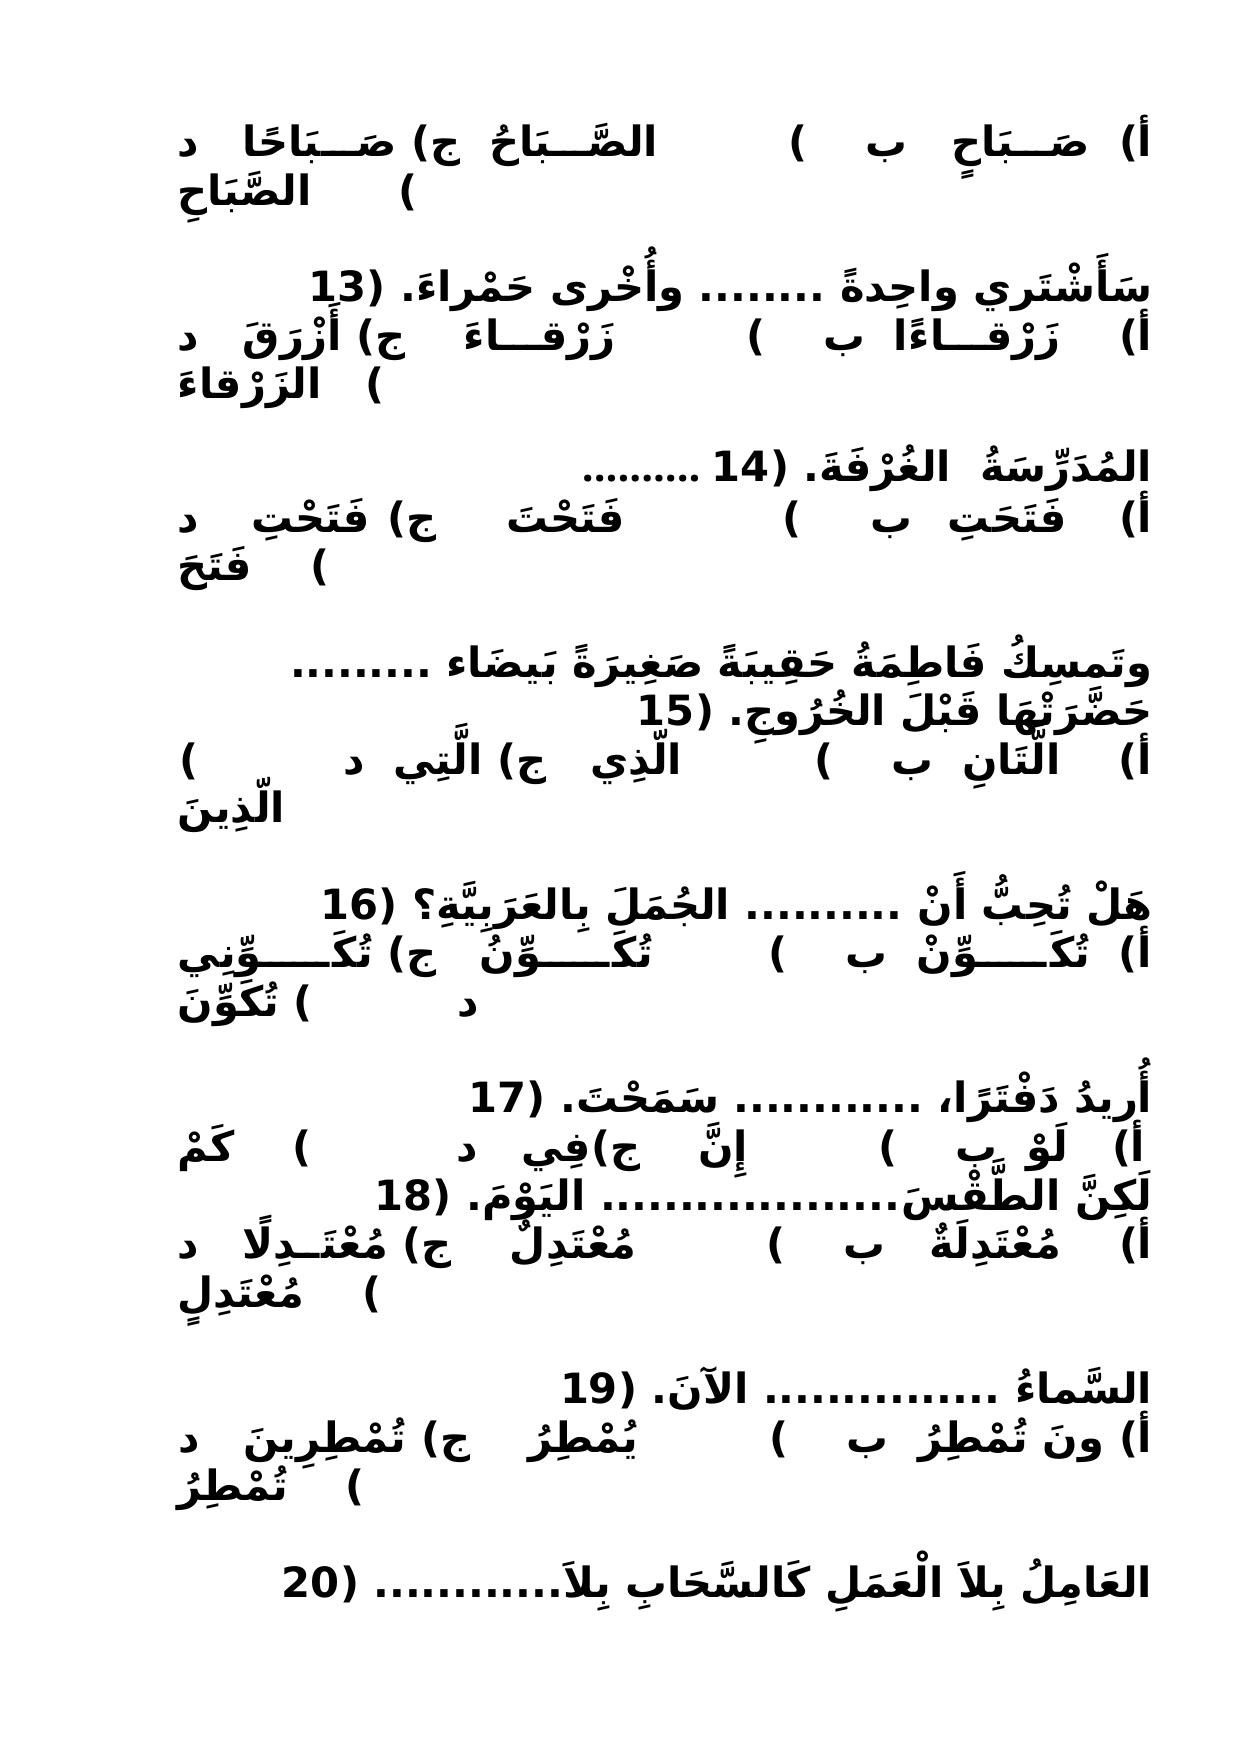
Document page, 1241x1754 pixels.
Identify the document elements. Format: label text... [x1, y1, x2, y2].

text هَلْ تُحِبُّ أَنْ .......... الجُمَلَ بِالعَرَبِيَّةِ؟ (16 [177, 881, 1152, 929]
text أ) زَرْقاءًا ب ) زَرْقاءَ ج) أَزْرَقَ د ) الزَرْقاءَ [177, 312, 1152, 409]
text السَّماءُ ............... الآنَ. (19 [177, 1365, 1152, 1413]
text أ) فَتَحَتِ ب ) فَتَحْتَ ج) فَتَحْتِ د ) فَتَحَ [177, 493, 1152, 591]
text أ) تُكَوِّنْ ب ) تُكَوِّنُ ج) تُكَوِّنِي د ) تُكَوِّنَ [177, 929, 1152, 1026]
text أ) مُعْتَدِلَةٌ ب ) مُعْتَدِلٌ ج) مُعْتَدِلًا د ) مُعْتَدِلٍ [177, 1220, 1152, 1317]
text أ) صَبَاحٍ ب ) الصَّبَاحُ ج) صَبَاحًا د ) الصَّبَاحِ [177, 118, 1152, 215]
text أُريدُ دَفْتَرًا، ............ سَمَحْتَ. (17 [177, 1074, 1152, 1123]
text سَأَشْتَري واحِدةً ........ وأُخْرى حَمْراءَ. (13 [177, 263, 1152, 312]
text أ) الَّتَانِ ب ) الّذِي ج) الَّتِي د ) الّذِينَ [177, 736, 1152, 833]
text أ) ونَ تُمْطِرُ ب ) يُمْطِرُ ج) تُمْطِرِينَ د ) تُمْطِرُ [177, 1413, 1152, 1510]
text وتَمسِكُ فَاطِمَةُ حَقِيبَةً صَغِيرَةً بَيضَاء ......... حَضَّرَتْهَا قَبْلَ الخُرُوجِ. (15 [177, 638, 1152, 736]
text لَكِنَّ الطَّقْسَ................... اليَوْمَ. (18 [177, 1171, 1152, 1220]
text العَامِلُ بِلاَ الْعَمَلِ كَالسَّحَابِ بِلاَ............ (20 [177, 1558, 1152, 1607]
text .......... المُدَرِّسَةُ الغُرْفَةَ. (14 [177, 437, 1152, 493]
text أ) لَوْ ب ) إِنَّ ج)فِي د ) كَمْ [177, 1123, 1152, 1171]
